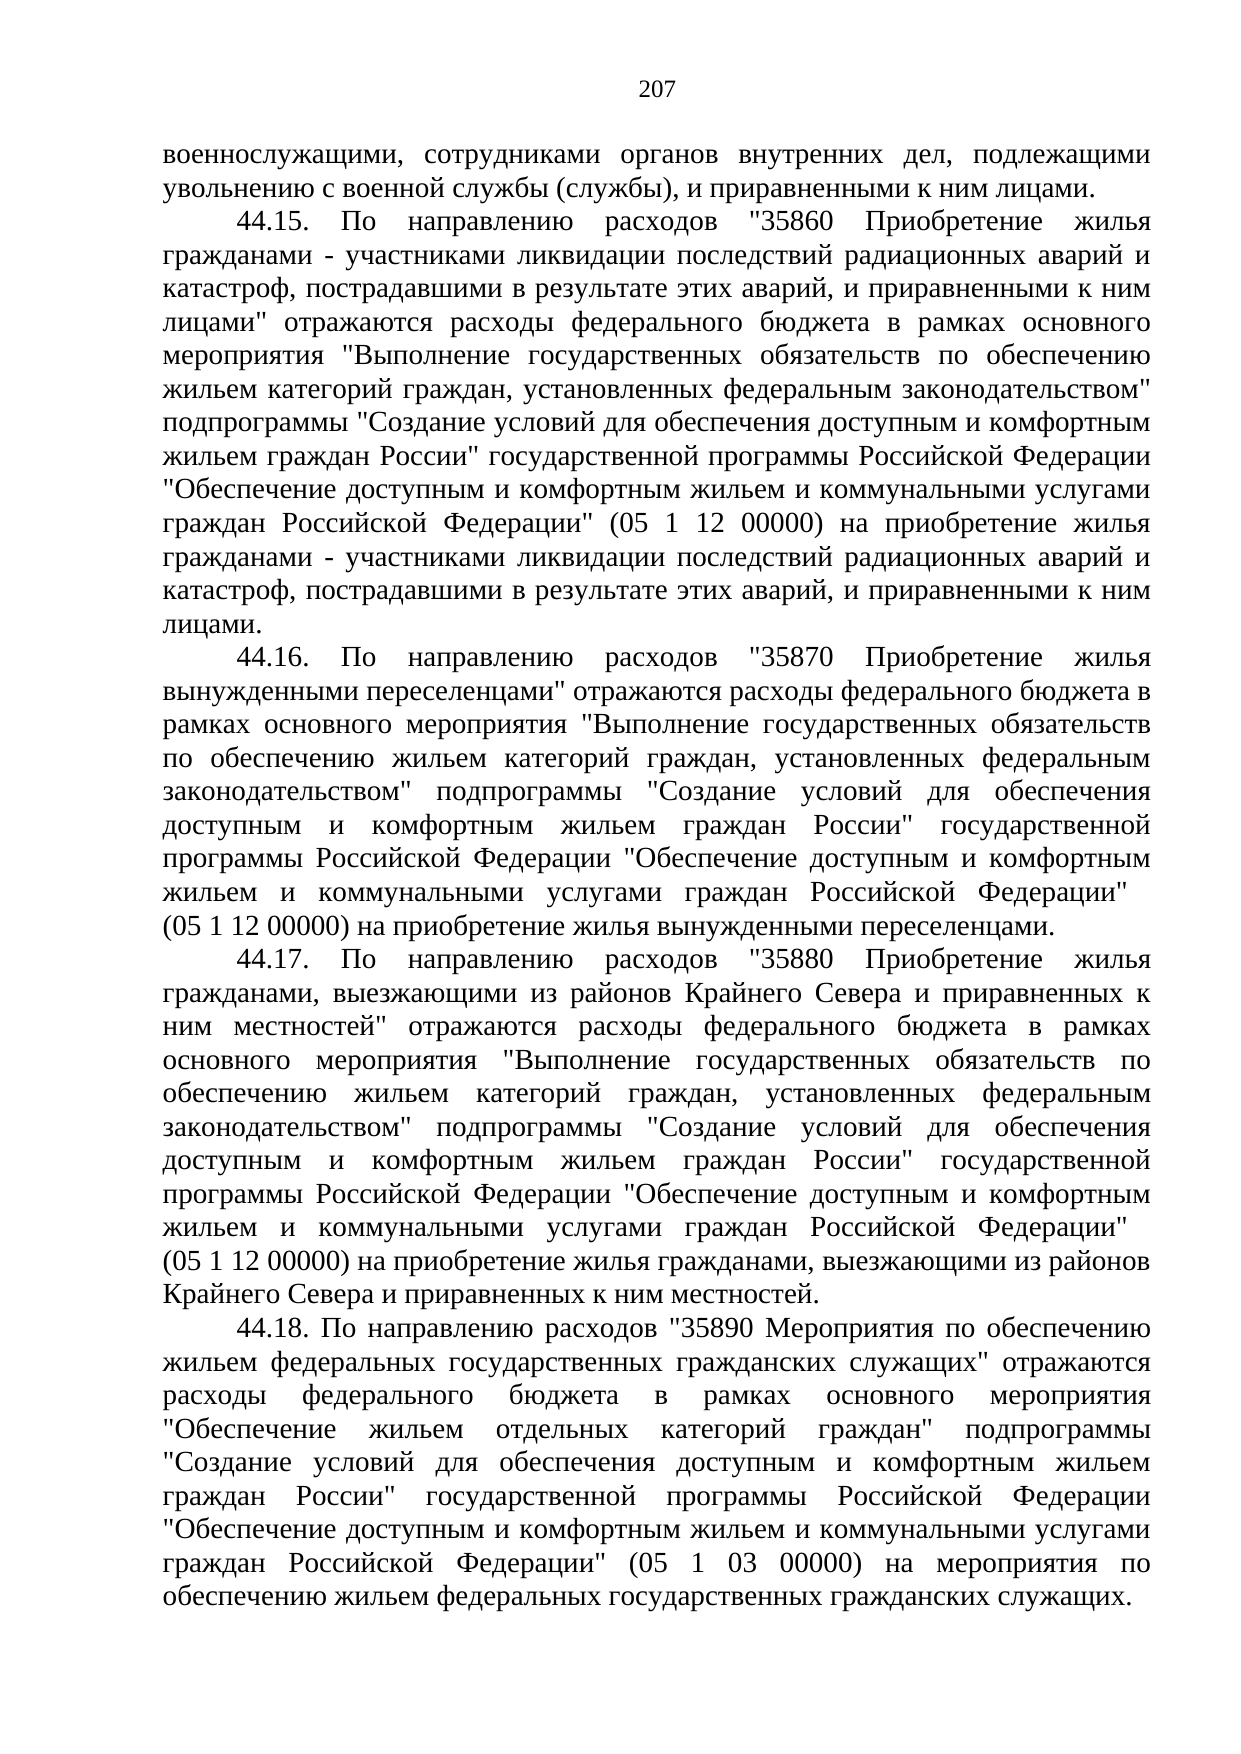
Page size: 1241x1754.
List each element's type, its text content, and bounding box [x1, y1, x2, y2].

text 44.15. По направлению расходов "35860 Приобретение жилья гражданами - участниками ликвидации последствий радиационных аварий и катастроф, пострадавшими в результате этих аварий, и приравненными к ним лицами" отражаются расходы федерального бюджета в рамках основного мероприятия "Выполнение государственных обязательств по обеспечению жильем категорий граждан, установленных федеральным законодательством" подпрограммы "Создание условий для обеспечения доступным и комфортным жильем граждан России" государственной программы Российской Федерации "Обеспечение доступным и комфортным жильем и коммунальными услугами граждан Российской Федерации" (05 1 12 00000) на приобретение жилья гражданами - участниками ликвидации последствий радиационных аварий и катастроф, пострадавшими в результате этих аварий, и приравненными к ним лицами. [162, 203, 1152, 639]
text 44.16. По направлению расходов "35870 Приобретение жилья вынужденными переселенцами" отражаются расходы федерального бюджета в рамках основного мероприятия "Выполнение государственных обязательств по обеспечению жильем категорий граждан, установленных федеральным законодательством" подпрограммы "Создание условий для обеспечения доступным и комфортным жильем граждан России" государственной программы Российской Федерации "Обеспечение доступным и комфортным жильем и коммунальными услугами граждан Российской Федерации" (05 1 12 00000) на приобретение жилья вынужденными переселенцами. [162, 639, 1152, 941]
text 44.17. По направлению расходов "35880 Приобретение жилья гражданами, выезжающими из районов Крайнего Севера и приравненных к ним местностей" отражаются расходы федерального бюджета в рамках основного мероприятия "Выполнение государственных обязательств по обеспечению жильем категорий граждан, установленных федеральным законодательством" подпрограммы "Создание условий для обеспечения доступным и комфортным жильем граждан России" государственной программы Российской Федерации "Обеспечение доступным и комфортным жильем и коммунальными услугами граждан Российской Федерации" (05 1 12 00000) на приобретение жилья гражданами, выезжающими из районов Крайнего Севера и приравненных к ним местностей. [162, 941, 1152, 1310]
text 44.18. По направлению расходов "35890 Мероприятия по обеспечению жильем федеральных государственных гражданских служащих" отражаются расходы федерального бюджета в рамках основного мероприятия "Обеспечение жильем отдельных категорий граждан" подпрограммы "Создание условий для обеспечения доступным и комфортным жильем граждан России" государственной программы Российской Федерации "Обеспечение доступным и комфортным жильем и коммунальными услугами граждан Российской Федерации" (05 1 03 00000) на мероприятия по обеспечению жильем федеральных государственных гражданских служащих. [162, 1310, 1152, 1612]
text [162, 136, 1152, 203]
